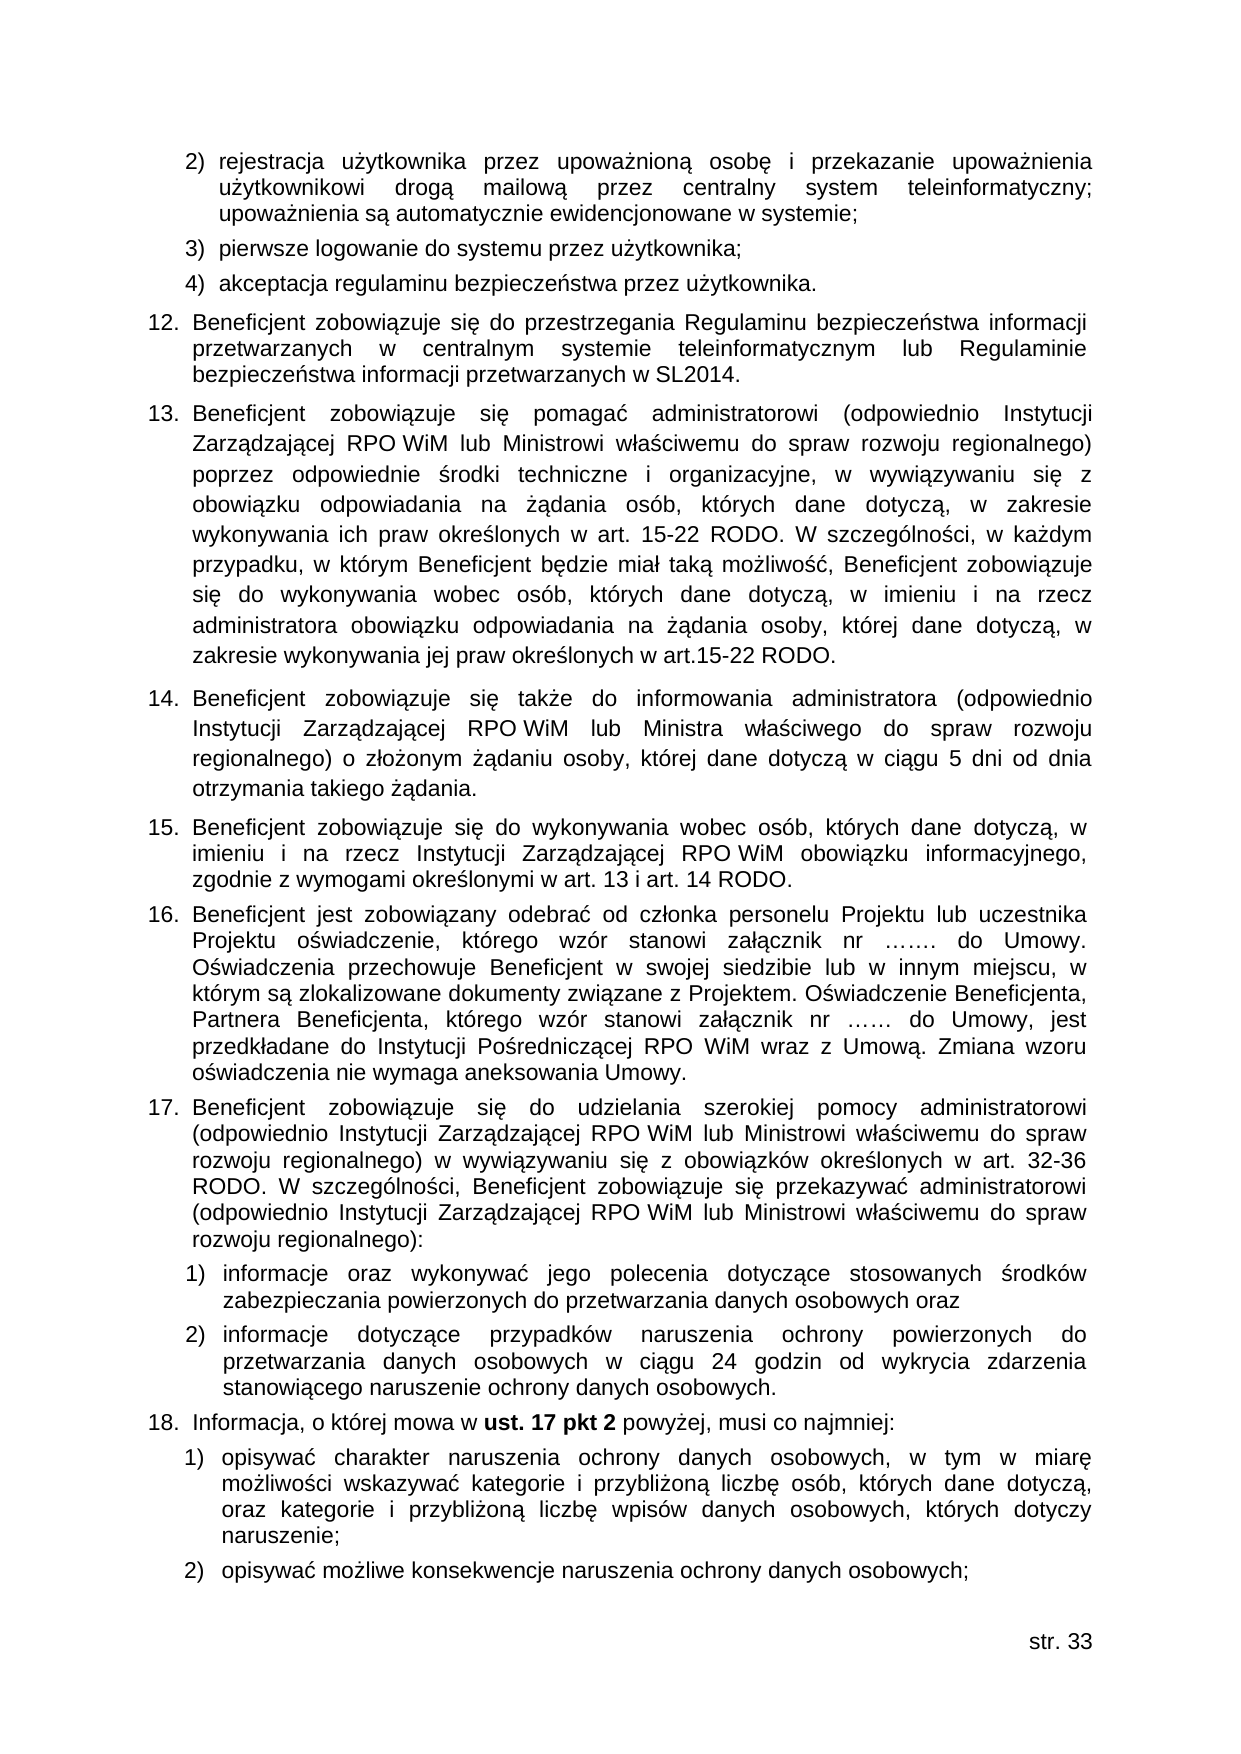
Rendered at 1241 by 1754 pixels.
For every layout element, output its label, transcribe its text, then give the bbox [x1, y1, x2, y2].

list Beneficjent jest zobowiązany odebrać od członka personelu Projektu lub uczestnika Projektu oświadczenie, którego wzór stanowi załącznik nr ……. do Umowy. Oświadczenia przechowuje Beneficjent w swojej siedzibie lub w innym miejscu, w którym są zlokalizowane dokumenty związane z Projektem. Oświadczenie Beneficjenta, Partnera Beneficjenta, którego wzór stanowi załącznik nr …… do Umowy, jest przedkładane do Instytucji Pośredniczącej RPO WiM wraz z Umową. Zmiana wzoru oświadczenia nie wymaga aneksowania Umowy. [148, 901, 1087, 1086]
list Beneficjent zobowiązuje się do przestrzegania Regulaminu bezpieczeństwa informacji przetwarzanych w centralnym systemie teleinformatycznym lub Regulaminie bezpieczeństwa informacji przetwarzanych w SL2014. [148, 308, 1087, 388]
list Beneficjent zobowiązuje się pomagać administratorowi (odpowiednio Instytucji Zarządzającej RPO WiM lub Ministrowi właściwemu do spraw rozwoju regionalnego) poprzez odpowiednie środki techniczne i organizacyjne, w wywiązywaniu się z obowiązku odpowiadania na żądania osób, których dane dotyczą, w zakresie wykonywania ich praw określonych w art. 15-22 RODO. W szczególności, w każdym przypadku, w którym Beneficjent będzie miał taką możliwość, Beneficjent zobowiązuje się do wykonywania wobec osób, których dane dotyczą, w imieniu i na rzecz administratora obowiązku odpowiadania na żądania osoby, której dane dotyczą, w zakresie wykonywania jej praw określonych w art.15-22 RODO. [148, 400, 1093, 668]
list Beneficjent zobowiązuje się do udzielania szerokiej pomocy administratorowi (odpowiednio Instytucji Zarządzającej RPO WiM lub Ministrowi właściwemu do spraw rozwoju regionalnego) w wywiązywaniu się z obowiązków określonych w art. 32-36 RODO. W szczególności, Beneficjent zobowiązuje się przekazywać administratorowi (odpowiednio Instytucji Zarządzającej RPO WiM lub Ministrowi właściwemu do spraw rozwoju regionalnego): [148, 1094, 1087, 1252]
list opisywać możliwe konsekwencje naruszenia ochrony danych osobowych; [184, 1557, 1093, 1583]
list Informacja, o której mowa w ust. 17 pkt 2 powyżej, musi co najmniej: [148, 1409, 1087, 1435]
list Beneficjent zobowiązuje się także do informowania administratora (odpowiednio Instytucji Zarządzającej RPO WiM lub Ministra właściwego do spraw rozwoju regionalnego) o złożonym żądaniu osoby, której dane dotyczą w ciągu 5 dni od dnia otrzymania takiego żądania. [148, 684, 1093, 801]
list rejestracja użytkownika przez upoważnioną osobę i przekazanie upoważnienia użytkownikowi drogą mailową przez centralny system teleinformatyczny; upoważnienia są automatycznie ewidencjonowane w systemie; [185, 148, 1093, 227]
list opisywać charakter naruszenia ochrony danych osobowych, w tym w miarę możliwości wskazywać kategorie i przybliżoną liczbę osób, których dane dotyczą, oraz kategorie i przybliżoną liczbę wpisów danych osobowych, których dotyczy naruszenie; [184, 1443, 1093, 1549]
list akceptacja regulaminu bezpieczeństwa przez użytkownika. [185, 270, 1093, 296]
list informacje oraz wykonywać jego polecenia dotyczące stosowanych środków zabezpieczania powierzonych do przetwarzania danych osobowych oraz [185, 1260, 1087, 1313]
list pierwsze logowanie do systemu przez użytkownika; [185, 235, 1093, 261]
list informacje dotyczące przypadków naruszenia ochrony powierzonych do przetwarzania danych osobowych w ciągu 24 godzin od wykrycia zdarzenia stanowiącego naruszenie ochrony danych osobowych. [185, 1321, 1087, 1400]
list Beneficjent zobowiązuje się do wykonywania wobec osób, których dane dotyczą, w imieniu i na rzecz Instytucji Zarządzającej RPO WiM obowiązku informacyjnego, zgodnie z wymogami określonymi w art. 13 i art. 14 RODO. [148, 814, 1087, 893]
